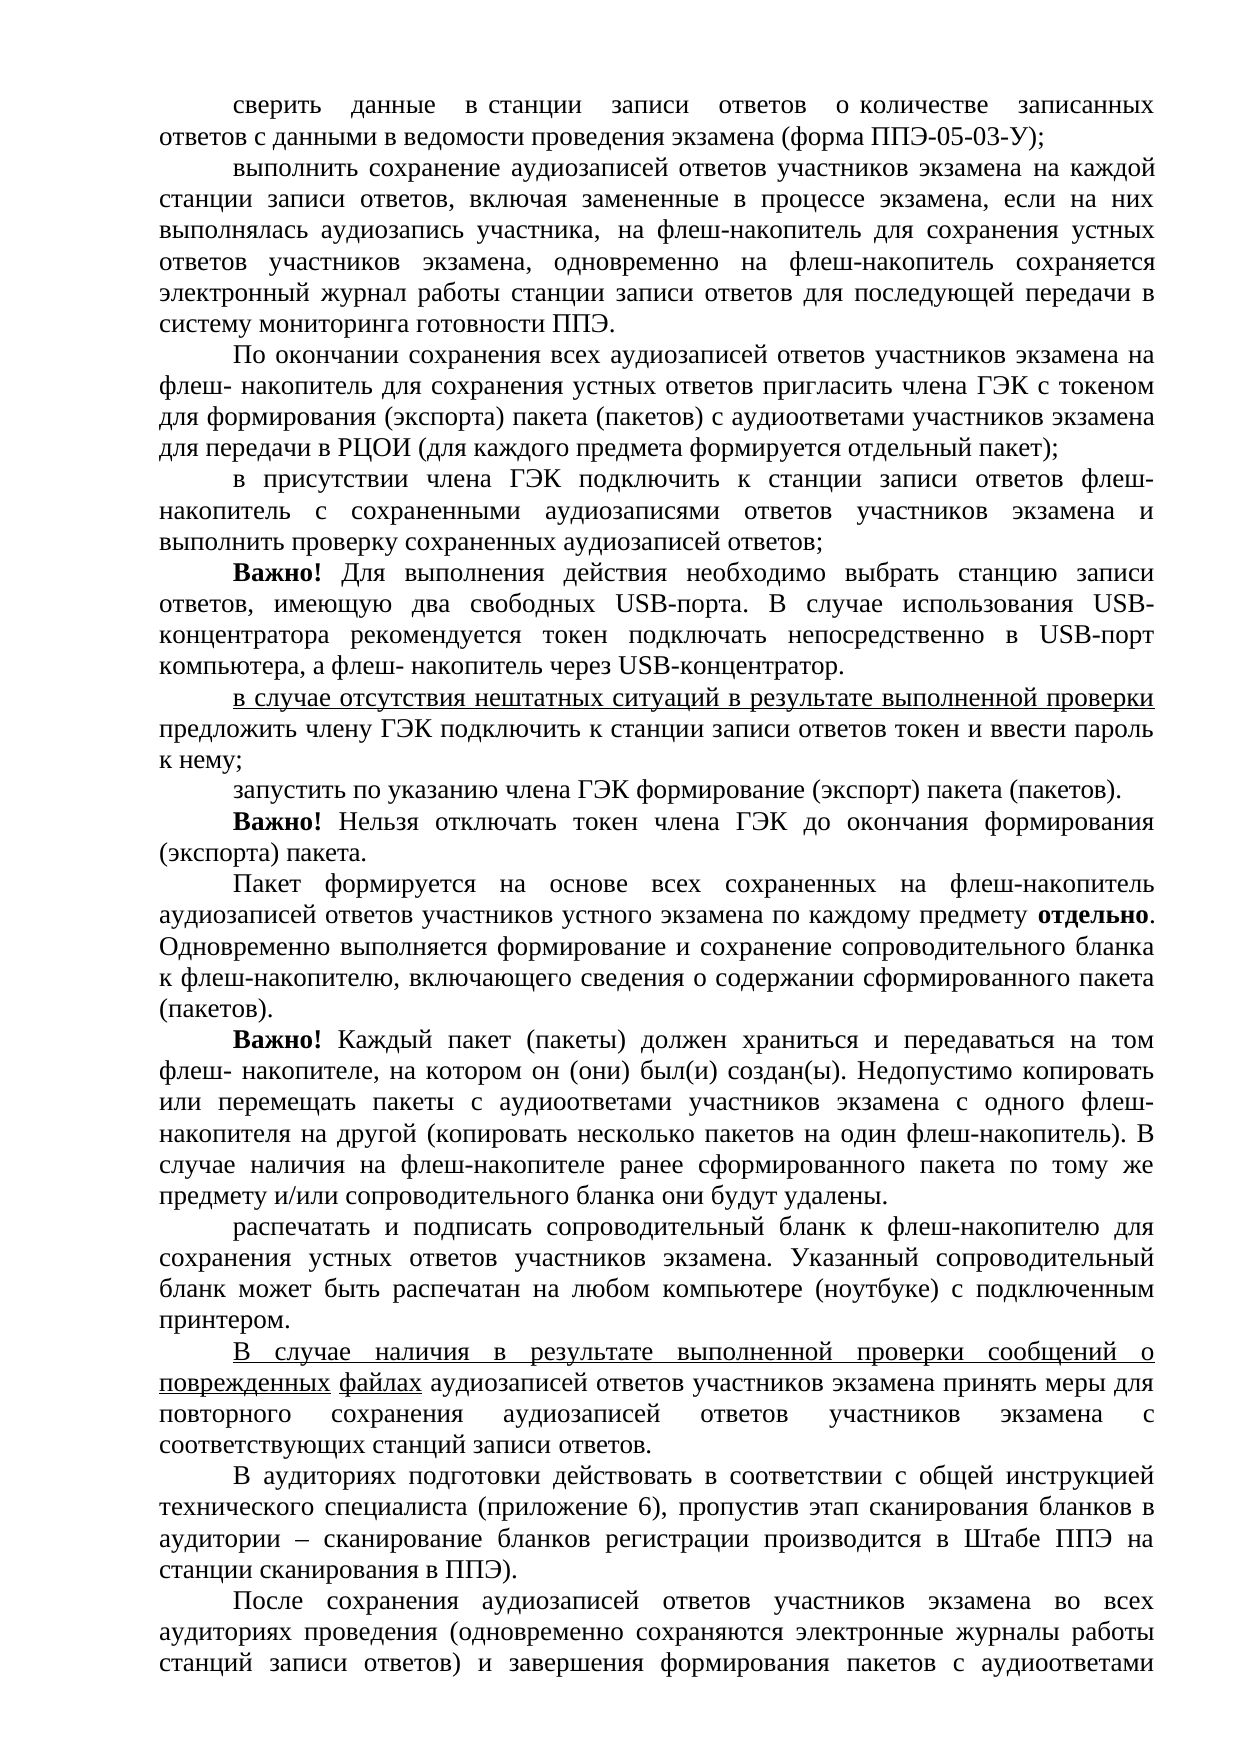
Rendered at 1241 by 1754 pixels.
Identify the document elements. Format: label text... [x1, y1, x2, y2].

text Важно! Каждый пакет (пакеты) должен храниться и передаваться на том флеш- накопителе, на котором он (они) был(и) создан(ы). Недопустимо копировать или перемещать пакеты с аудиоответами участников экзамена с одного флеш-накопителя на другой (копировать несколько пакетов на один флеш-накопитель). В случае наличия на флеш-накопителе ранее сформированного пакета по тому же предмету и/или сопроводительного бланка они будут удалены. [159, 1023, 1156, 1210]
text выполнить сохранение аудиозаписей ответов участников экзамена на каждой станции записи ответов, включая замененные в процессе экзамена, если на них выполнялась аудиозапись участника, на флеш-накопитель для сохранения устных ответов участников экзамена, одновременно на флеш-накопитель сохраняется электронный журнал работы станции записи ответов для последующей передачи в систему мониторинга готовности ППЭ. [159, 151, 1156, 338]
text Важно! Для выполнения действия необходимо выбрать станцию записи ответов, имеющую два свободных USB-порта. В случае использования USB-концентратора рекомендуется токен подключать непосредственно в USB-порт компьютера, а флеш- накопитель через USB-концентратор. [159, 556, 1156, 681]
text в присутствии члена ГЭК подключить к станции записи ответов флеш-накопитель с сохраненными аудиозаписями ответов участников экзамена и выполнить проверку сохраненных аудиозаписей ответов; [159, 463, 1155, 556]
text В аудиториях подготовки действовать в соответствии с общей инструкцией технического специалиста (приложение 6), пропустив этап сканирования бланков в аудитории – сканирование бланков регистрации производится в Штабе ППЭ на станции сканирования в ППЭ). [159, 1459, 1156, 1584]
text запустить по указанию члена ГЭК формирование (экспорт) пакета (пакетов). [233, 774, 1181, 805]
text Важно! Нельзя отключать токен члена ГЭК до окончания формирования (экспорта) пакета. [159, 805, 1155, 867]
text Пакет формируется на основе всех сохраненных на флеш-накопитель аудиозаписей ответов участников устного экзамена по каждому предмету отдельно. Одновременно выполняется формирование и сохранение сопроводительного бланка к флеш-накопителю, включающего сведения о содержании сформированного пакета (пакетов). [159, 867, 1156, 1023]
text В случае наличия в результате выполненной проверки сообщений о поврежденных файлах аудиозаписей ответов участников экзамена принять меры для повторного сохранения аудиозаписей ответов участников экзамена с соответствующих станций записи ответов. [159, 1335, 1155, 1459]
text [159, 1584, 1156, 1677]
text сверить данные в станции записи ответов о количестве записанных ответов с данными в ведомости проведения экзамена (форма ППЭ-05-03-У); [159, 89, 1154, 151]
text распечатать и подписать сопроводительный бланк к флеш-накопителю для сохранения устных ответов участников экзамена. Указанный сопроводительный бланк может быть распечатан на любом компьютере (ноутбуке) с подключенным принтером. [159, 1210, 1156, 1335]
text По окончании сохранения всех аудиозаписей ответов участников экзамена на флеш- накопитель для сохранения устных ответов пригласить члена ГЭК с токеном для формирования (экспорта) пакета (пакетов) с аудиоответами участников экзамена для передачи в РЦОИ (для каждого предмета формируется отдельный пакет); [159, 338, 1156, 463]
text в случае отсутствия нештатных ситуаций в результате выполненной проверки предложить члену ГЭК подключить к станции записи ответов токен и ввести пароль к нему; [159, 681, 1156, 774]
